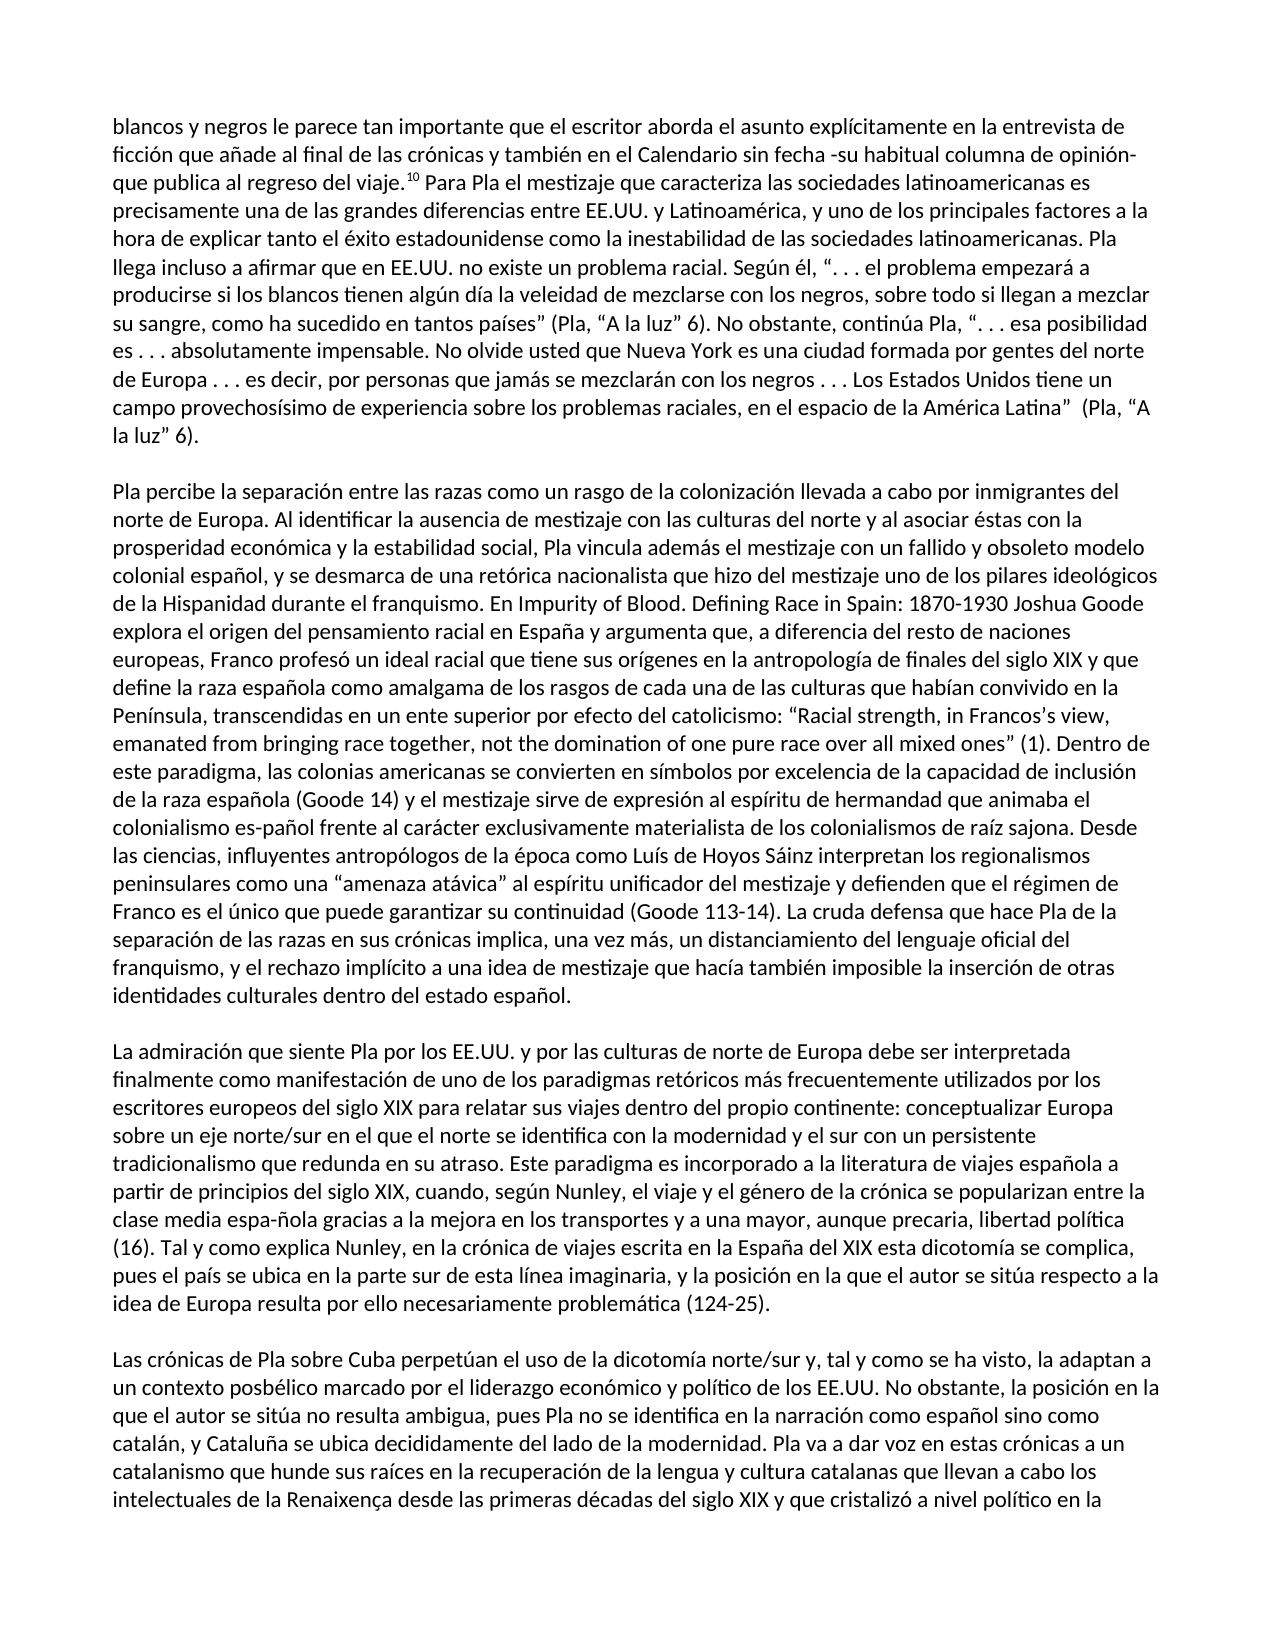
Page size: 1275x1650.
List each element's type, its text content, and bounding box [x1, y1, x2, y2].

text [112, 112, 1162, 449]
text La admiración que siente Pla por los EE.UU. y por las culturas de norte de Europa debe ser interpretada finalmente como manifestación de uno de los paradigmas retóricos más frecuentemente utilizados por los escritores europeos del siglo XIX para relatar sus viajes dentro del propio continente: conceptualizar Europa sobre un eje norte/sur en el que el norte se identifica con la modernidad y el sur con un persistente tradicionalismo que redunda en su atraso. Este paradigma es incorporado a la literatura de viajes española a partir de principios del siglo XIX, cuando, según Nunley, el viaje y el género de la crónica se popularizan entre la clase media espa-ñola gracias a la mejora en los transportes y a una mayor, aunque precaria, libertad política (16). Tal y como explica Nunley, en la crónica de viajes escrita en la España del XIX esta dicotomía se complica, pues el país se ubica en la parte sur de esta línea imaginaria, y la posición en la que el autor se sitúa respecto a la idea de Europa resulta por ello necesariamente problemática (124-25). [112, 1037, 1162, 1317]
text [112, 1345, 1162, 1513]
text Pla percibe la separación entre las razas como un rasgo de la colonización llevada a cabo por inmigrantes del norte de Europa. Al identificar la ausencia de mestizaje con las culturas del norte y al asociar éstas con la prosperidad económica y la estabilidad social, Pla vincula además el mestizaje con un fallido y obsoleto modelo colonial español, y se desmarca de una retórica nacionalista que hizo del mestizaje uno de los pilares ideológicos de la Hispanidad durante el franquismo. En Impurity of Blood. Defining Race in Spain: 1870-1930 Joshua Goode explora el origen del pensamiento racial en España y argumenta que, a diferencia del resto de naciones europeas, Franco profesó un ideal racial que tiene sus orígenes en la antropología de finales del siglo XIX y que define la raza española como amalgama de los rasgos de cada una de las culturas que habían convivido en la Península, transcendidas en un ente superior por efecto del catolicismo: “Racial strength, in Francos’s view, emanated from bringing race together, not the domination of one pure race over all mixed ones” (1). Dentro de este paradigma, las colonias americanas se convierten en símbolos por excelencia de la capacidad de inclusión de la raza española (Goode 14) y el mestizaje sirve de expresión al espíritu de hermandad que animaba el colonialismo es-pañol frente al carácter exclusivamente materialista de los colonialismos de raíz sajona. Desde las ciencias, influyentes antropólogos de la época como Luís de Hoyos Sáinz interpretan los regionalismos peninsulares como una “amenaza atávica” al espíritu unificador del mestizaje y defienden que el régimen de Franco es el único que puede garantizar su continuidad (Goode 113-14). La cruda defensa que hace Pla de la separación de las razas en sus crónicas implica, una vez más, un distanciamiento del lenguaje oficial del franquismo, y el rechazo implícito a una idea de mestizaje que hacía también imposible la inserción de otras identidades culturales dentro del estado español. [112, 477, 1162, 1009]
